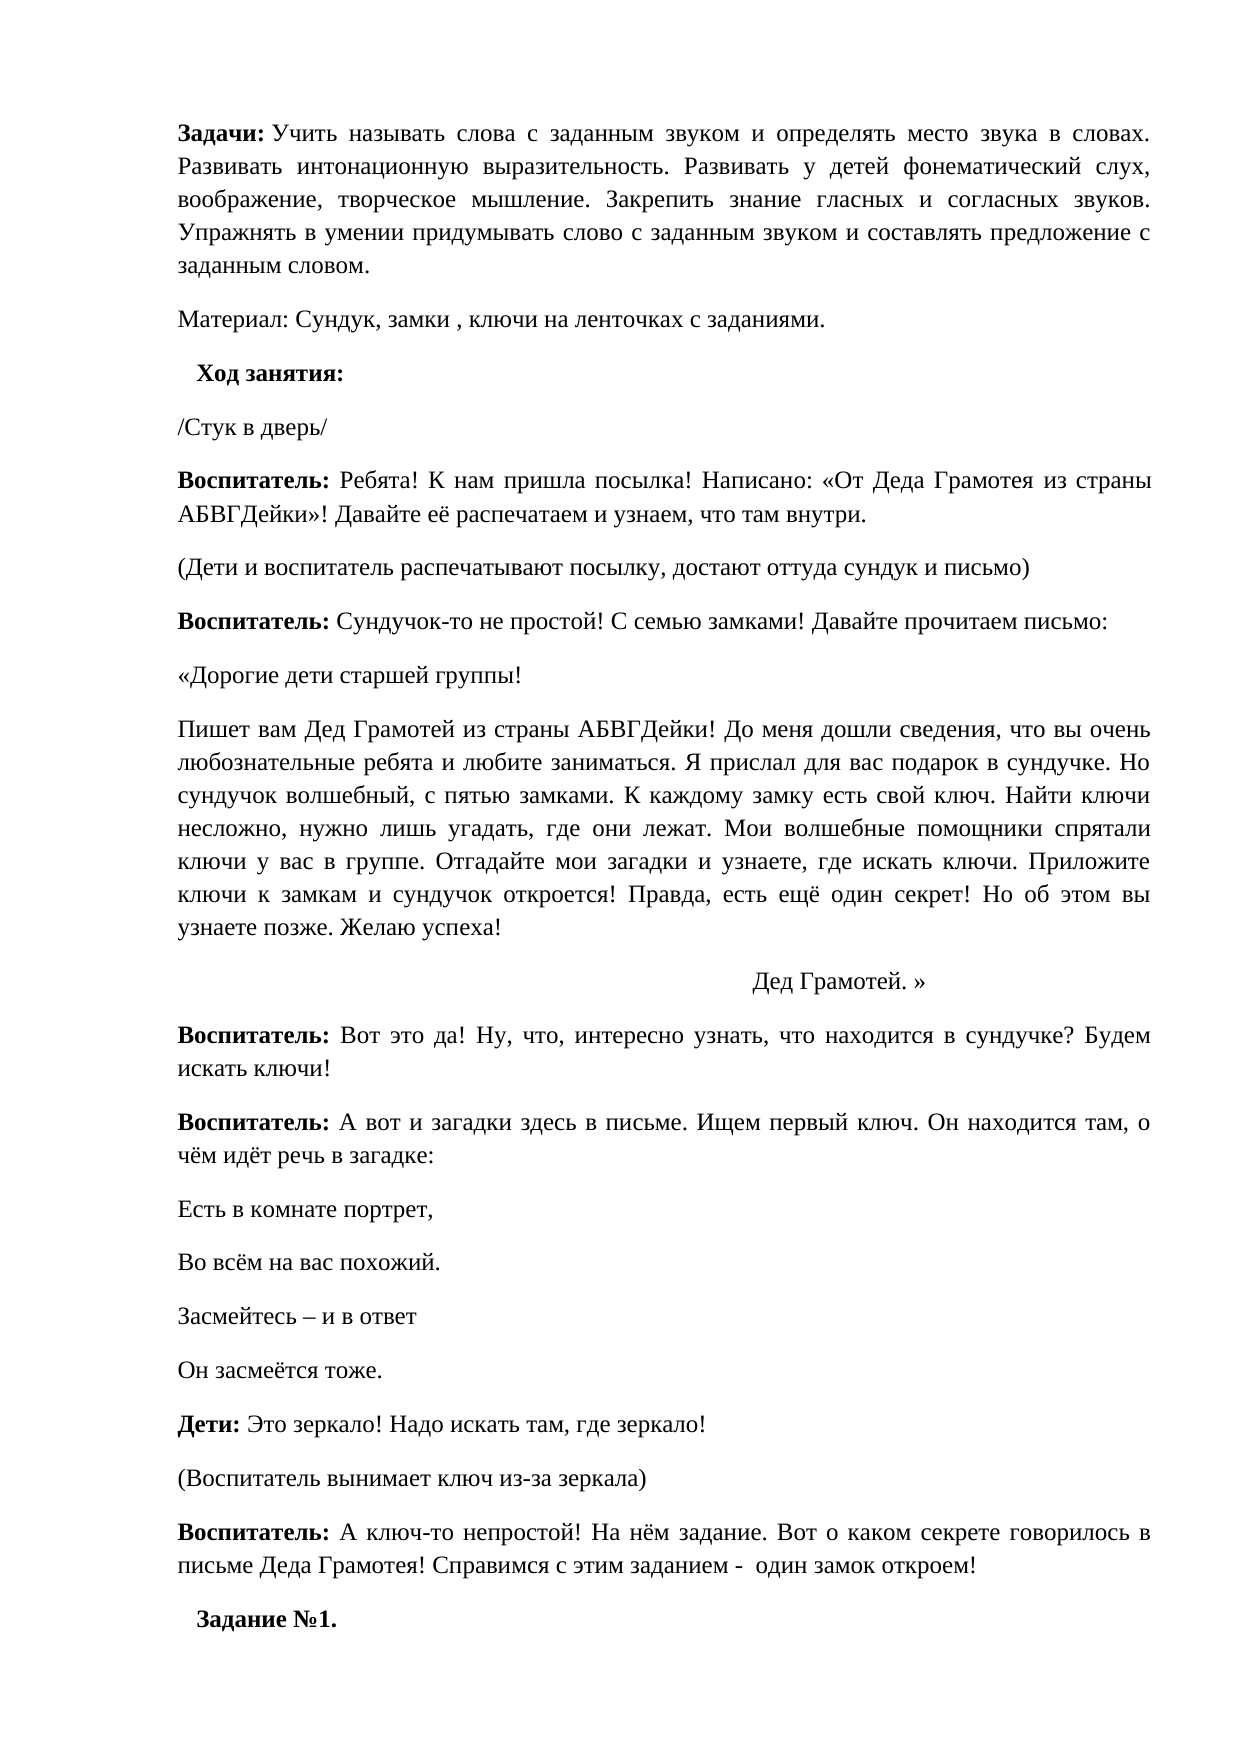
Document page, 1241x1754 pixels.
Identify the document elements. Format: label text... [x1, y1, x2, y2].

text Дети: Это зеркало! Надо искать там, где зеркало! [177, 1409, 1152, 1438]
text Материал: Сундук, замки , ключи на ленточках с заданиями. [177, 304, 1152, 333]
text Ход занятия: [177, 358, 1152, 387]
text Задачи: Учить называть слова с заданным звуком и определять место звука в словах. Развивать интонационную выразительность. Развивать у детей фонематический слух, воображение, творческое мышление. Закрепить знание гласных и согласных звуков. Упражнять в умении придумывать слово с заданным звуком и составлять предложение с заданным словом. [177, 118, 1152, 279]
text Воспитатель: Сундучок-то не простой! С семью замками! Давайте прочитаем письмо: [177, 606, 1152, 635]
text Во всём на вас похожий. [177, 1247, 1152, 1276]
text Дед Грамотей. » [177, 966, 1152, 995]
text Засмейтесь – и в ответ [177, 1301, 1152, 1330]
text Воспитатель: Вот это да! Ну, что, интересно узнать, что находится в сундучке? Будем искать ключи! [177, 1020, 1152, 1082]
text (Дети и воспитатель распечатывают посылку, достают оттуда сундук и письмо) [177, 552, 1152, 581]
text Пишет вам Дед Грамотей из страны АБВГДейки! До меня дошли сведения, что вы очень любознательные ребята и любите заниматься. Я прислал для вас подарок в сундучке. Но сундучок волшебный, с пятью замками. К каждому замку есть свой ключ. Найти ключи несложно, нужно лишь угадать, где они лежат. Мои волшебные помощники спрятали ключи у вас в группе. Отгадайте мои загадки и узнаете, где искать ключи. Приложите ключи к замкам и сундучок откроется! Правда, есть ещё один секрет! Но об этом вы узнаете позже. Желаю успеха! [177, 714, 1152, 941]
text Есть в комнате портрет, [177, 1194, 1152, 1222]
text Воспитатель: А ключ-то непростой! На нём задание. Вот о каком секрете говорилось в письме Деда Грамотея! Справимся с этим заданием - один замок откроем! [177, 1517, 1152, 1578]
text Задание №1. [177, 1604, 1152, 1632]
text «Дорогие дети старшей группы! [177, 660, 1152, 689]
text Он засмеётся тоже. [177, 1355, 1152, 1384]
text (Воспитатель вынимает ключ из-за зеркала) [177, 1463, 1152, 1492]
text /Стук в дверь/ [177, 412, 1152, 441]
text Воспитатель: Ребята! К нам пришла посылка! Написано: «От Деда Грамотея из страны АБВГДейки»! Давайте её распечатаем и узнаем, что там внутри. [177, 466, 1152, 527]
text Воспитатель: А вот и загадки здесь в письме. Ищем первый ключ. Он находится там, о чём идёт речь в загадке: [177, 1107, 1152, 1168]
